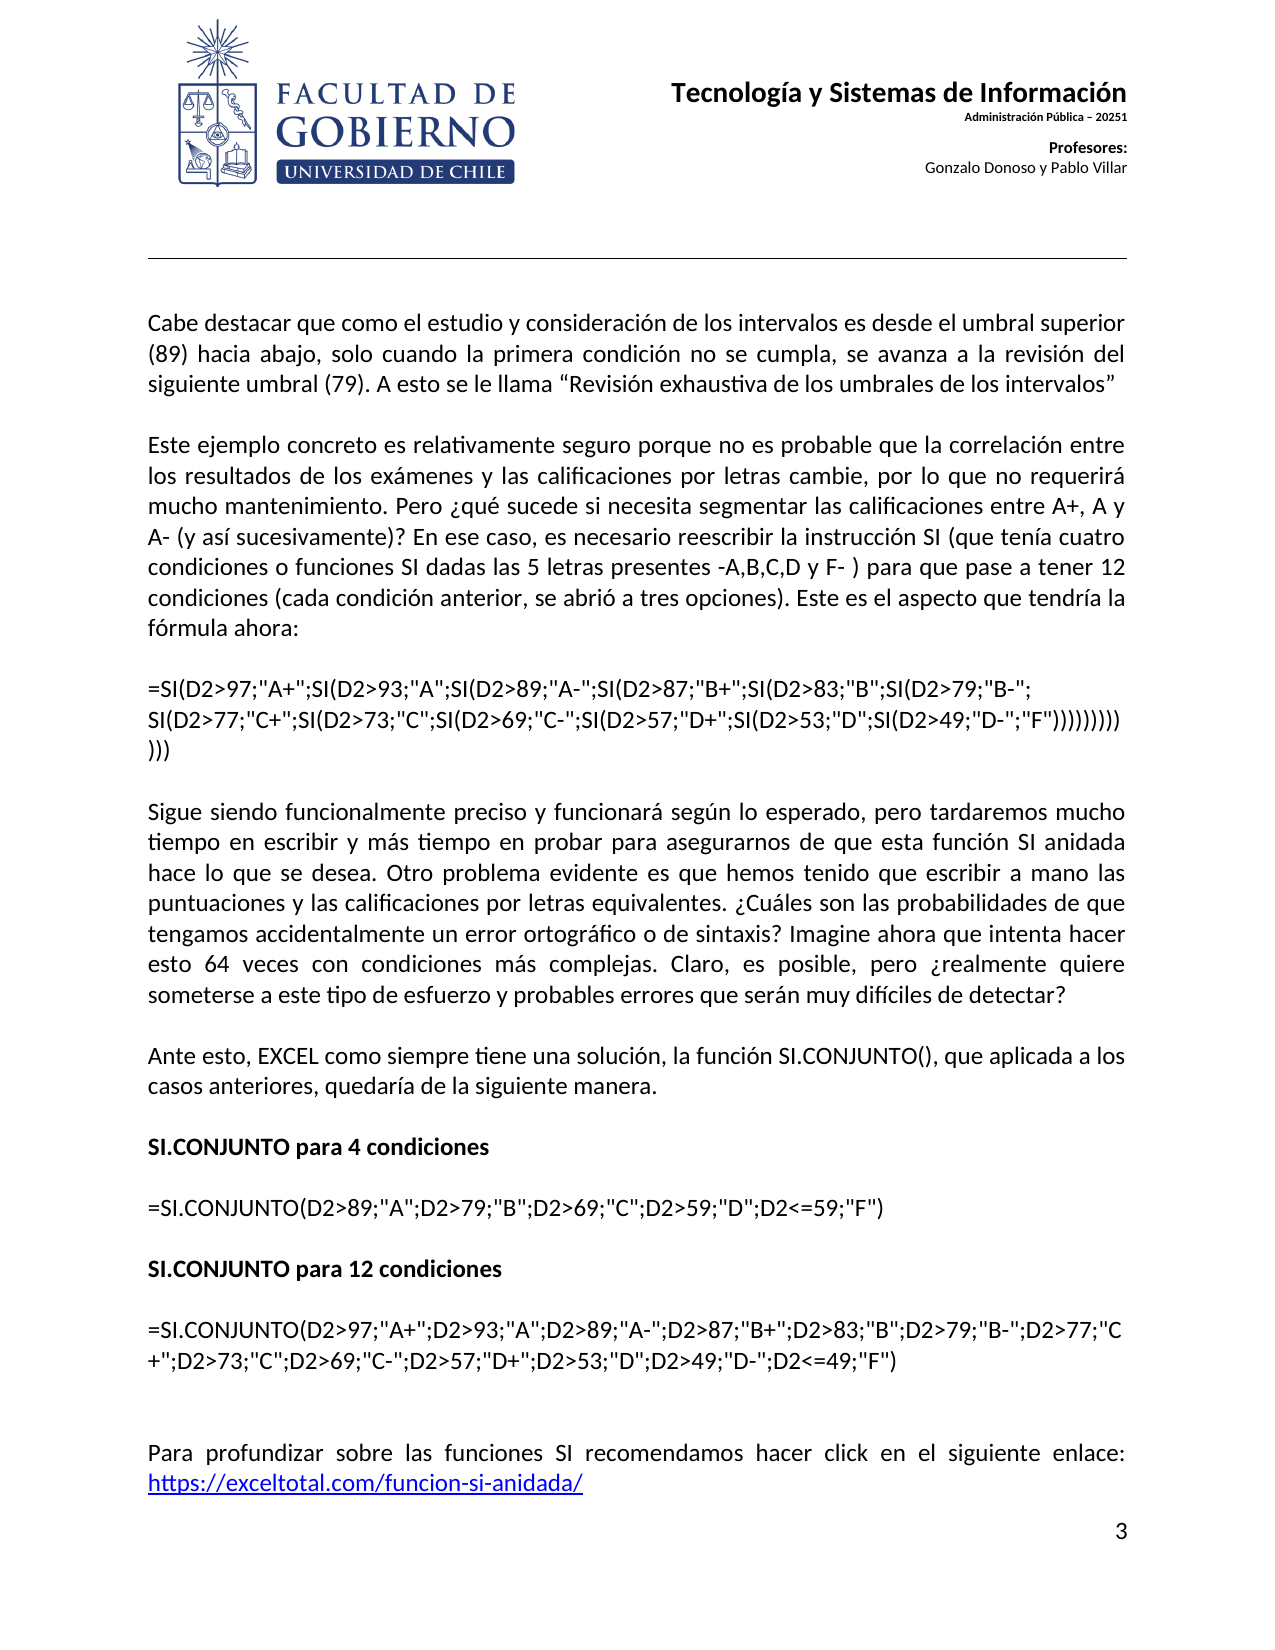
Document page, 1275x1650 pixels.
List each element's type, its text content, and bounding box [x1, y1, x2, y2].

text Este ejemplo concreto es relativamente seguro porque no es probable que la correlación entre los resultados de los exámenes y las calificaciones por letras cambie, por lo que no requerirá mucho mantenimiento. Pero ¿qué sucede si necesita segmentar las calificaciones entre A+, A y A- (y así sucesivamente)? En ese caso, es necesario reescribir la instrucción SI (que tenía cuatro condiciones o funciones SI dadas las 5 letras presentes -A,B,C,D y F- ) para que pase a tener 12 condiciones (cada condición anterior, se abrió a tres opciones). Este es el aspecto que tendría la fórmula ahora: [148, 429, 1127, 643]
text Ante esto, EXCEL como siempre tiene una solución, la función SI.CONJUNTO(), que aplicada a los casos anteriores, quedaría de la siguiente manera. [148, 1040, 1127, 1101]
text =SI.CONJUNTO(D2>89;"A";D2>79;"B";D2>69;"C";D2>59;"D";D2<=59;"F") [148, 1192, 1127, 1223]
text SI.CONJUNTO para 4 condiciones [148, 1131, 1127, 1162]
text =SI.CONJUNTO(D2>97;"A+";D2>93;"A";D2>89;"A-";D2>87;"B+";D2>83;"B";D2>79;"B-";D2>77;"C+";D2>73;"C";D2>69;"C-";D2>57;"D+";D2>53;"D";D2>49;"D-";D2<=49;"F") [148, 1314, 1127, 1376]
text Para profundizar sobre las funciones SI recomendamos hacer click en el siguiente enlace: https://exceltotal.com/funcion-si-anidada/ [148, 1437, 1127, 1498]
text Cabe destacar que como el estudio y consideración de los intervalos es desde el umbral superior (89) hacia abajo, solo cuando la primera condición no se cumpla, se avanza a la revisión del siguiente umbral (79). A esto se le llama “Revisión exhaustiva de los umbrales de los intervalos” [148, 307, 1127, 399]
text =SI(D2>97;"A+";SI(D2>93;"A";SI(D2>89;"A-";SI(D2>87;"B+";SI(D2>83;"B";SI(D2>79;"B-"; SI(D2>77;"C+";SI(D2>73;"C";SI(D2>69;"C-";SI(D2>57;"D+";SI(D2>53;"D";SI(D2>49;"D-";"F")))))))))))) [148, 674, 1127, 765]
text Sigue siendo funcionalmente preciso y funcionará según lo esperado, pero tardaremos mucho tiempo en escribir y más tiempo en probar para asegurarnos de que esta función SI anidada hace lo que se desea. Otro problema evidente es que hemos tenido que escribir a mano las puntuaciones y las calificaciones por letras equivalentes. ¿Cuáles son las probabilidades de que tengamos accidentalmente un error ortográfico o de sintaxis? Imagine ahora que intenta hacer esto 64 veces con condiciones más complejas. Claro, es posible, pero ¿realmente quiere someterse a este tipo de esfuerzo y probables errores que serán muy difíciles de detectar? [148, 796, 1127, 1009]
picture [178, 19, 515, 187]
text SI.CONJUNTO para 12 condiciones [148, 1253, 1127, 1284]
